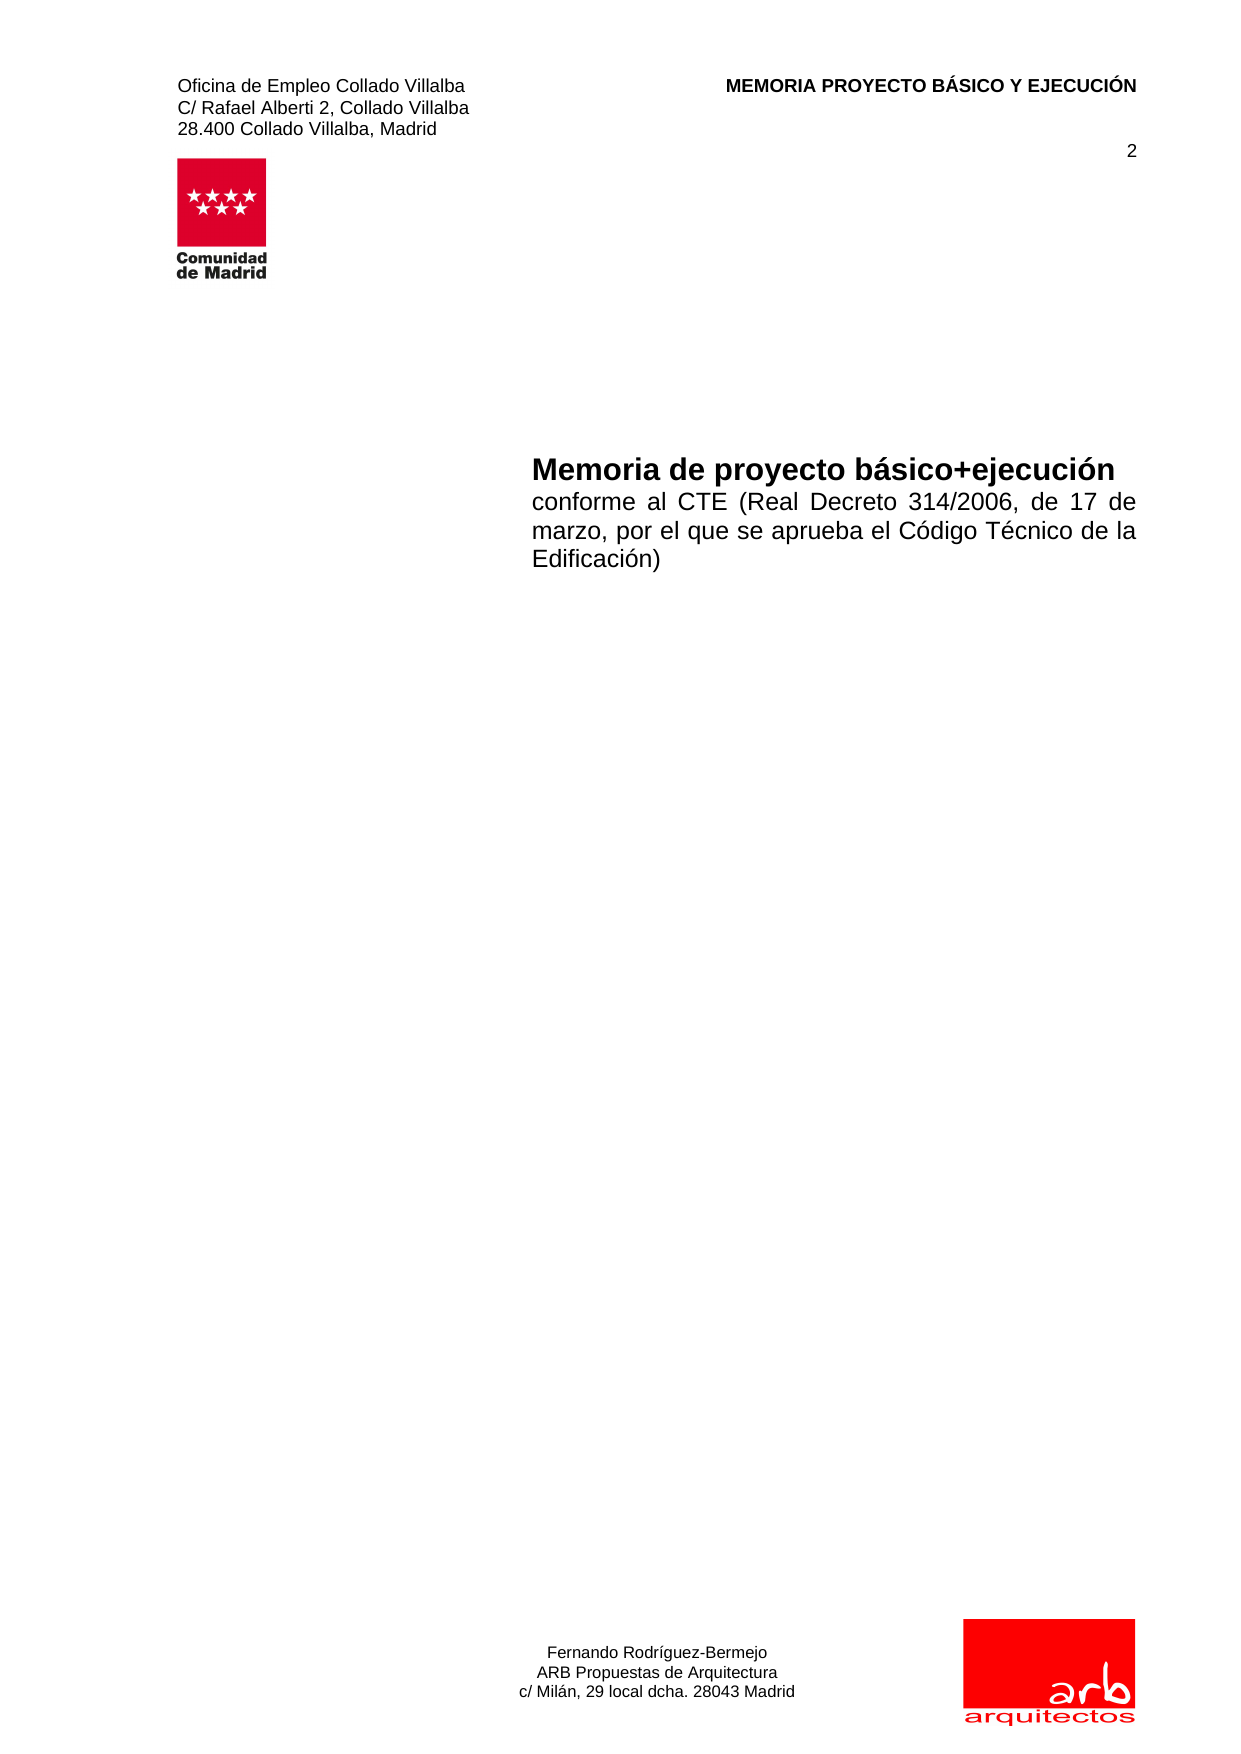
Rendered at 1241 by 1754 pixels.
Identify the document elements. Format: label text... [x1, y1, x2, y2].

picture [963, 1619, 1136, 1726]
text Memoria de proyecto básico+ejecución [532, 451, 1137, 487]
picture [167, 148, 275, 289]
text conforme al CTE (Real Decreto 314/2006, de 17 de marzo, por el que se aprueba el Código Técnico de ) [532, 487, 1137, 573]
